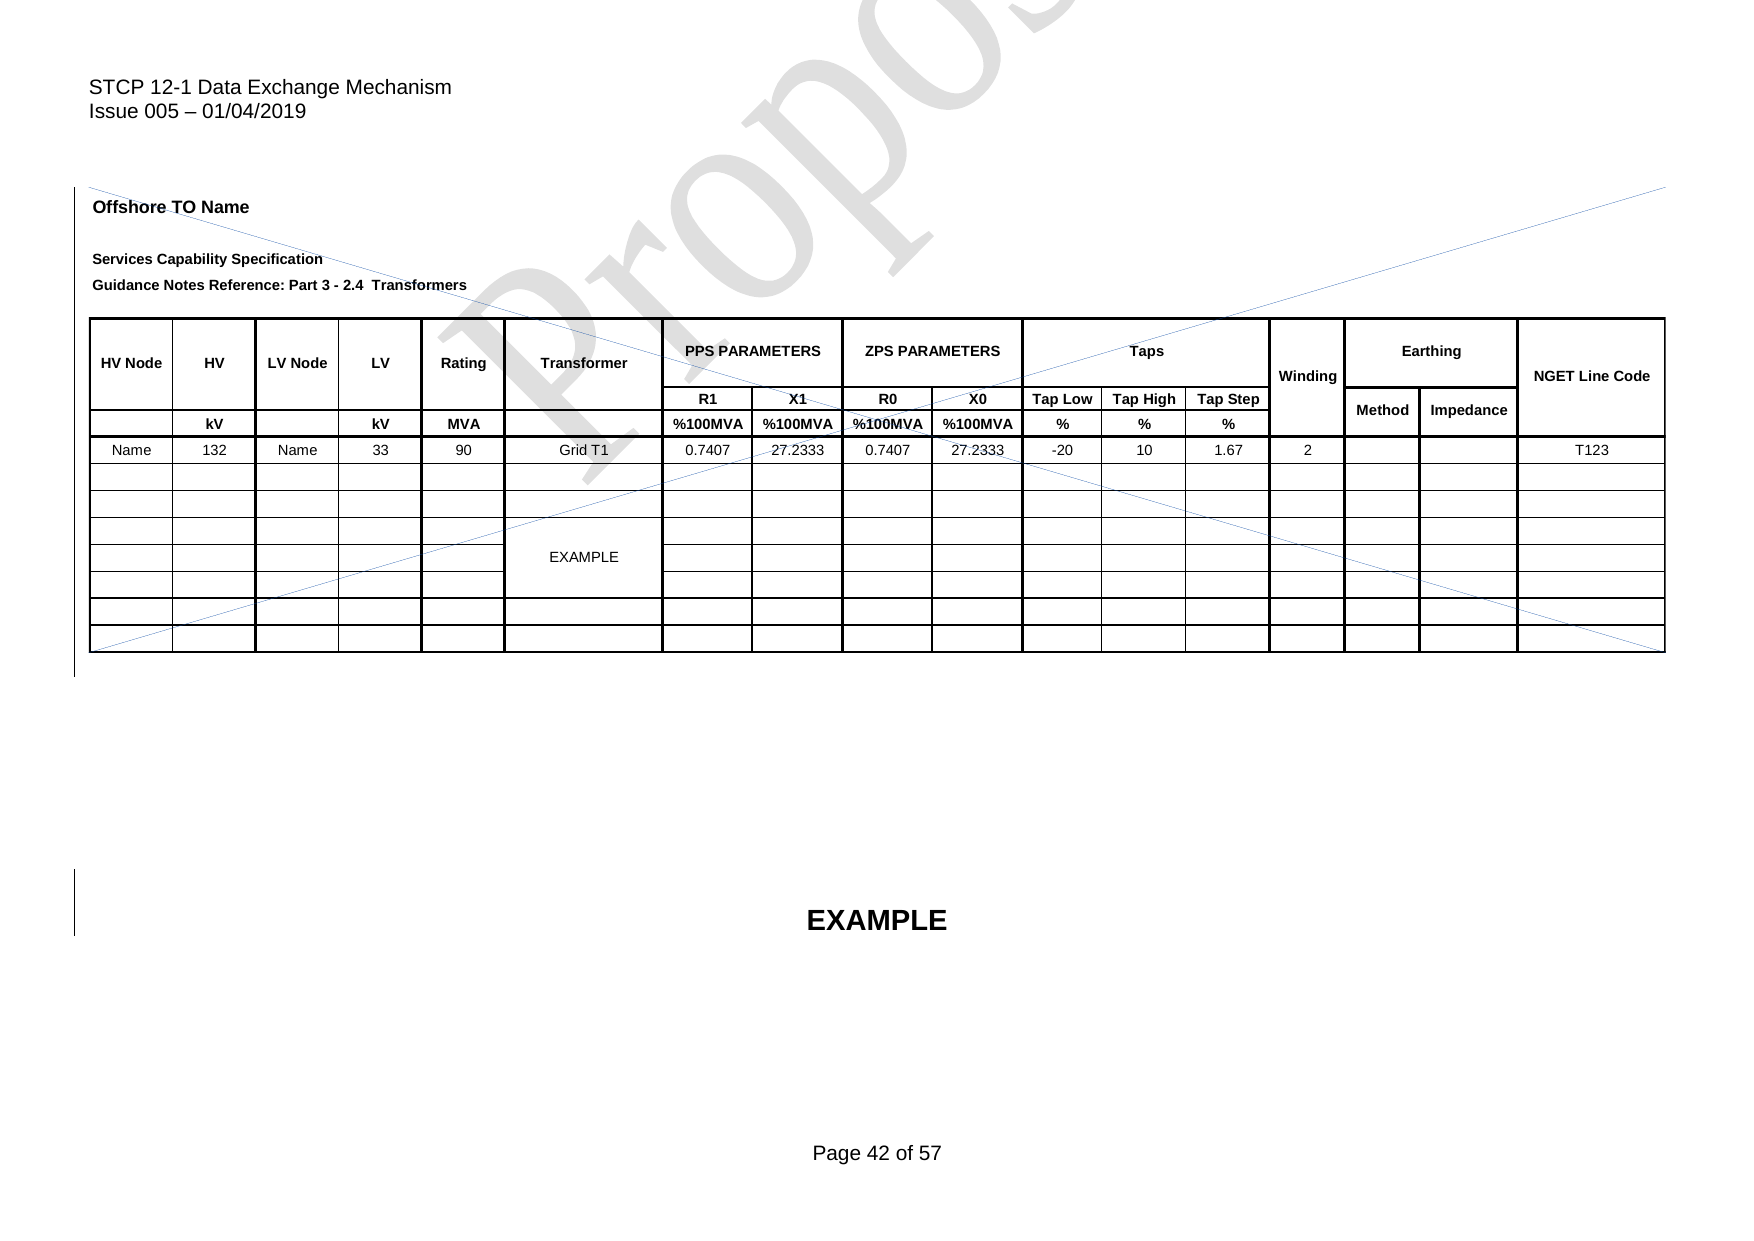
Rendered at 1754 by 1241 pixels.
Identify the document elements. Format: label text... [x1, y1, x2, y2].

text EXAMPLE [89, 903, 1665, 936]
